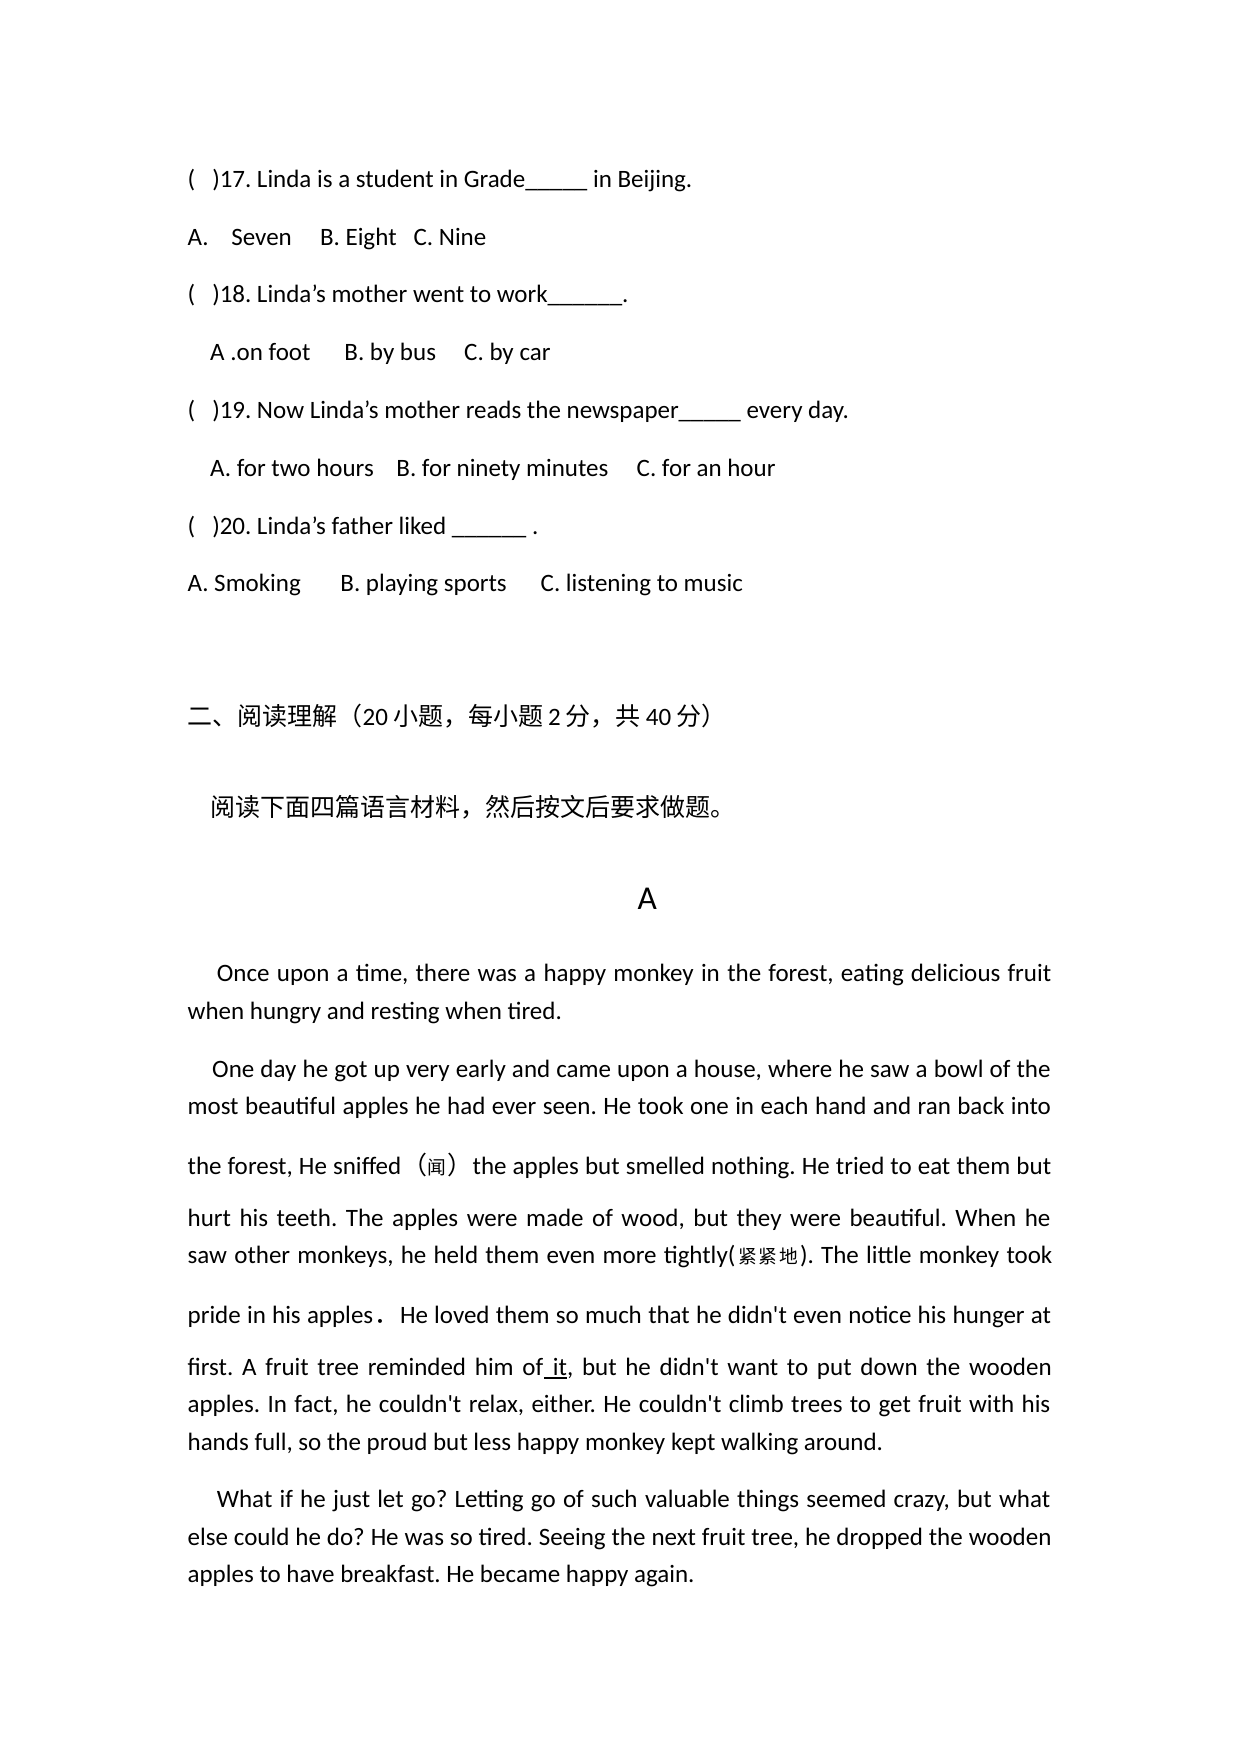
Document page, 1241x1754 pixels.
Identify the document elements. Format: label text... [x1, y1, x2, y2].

text A .on foot B. by bus C. by car [187, 335, 1053, 368]
text A. Smoking B. playing sports C. listening to music [187, 567, 1053, 599]
text A. Seven B. Eight C. Nine [187, 220, 1053, 252]
text Once upon a time, there was a happy monkey in the forest, eating delicious fruit when hungry and resting when tired. [187, 957, 1053, 1026]
text 二、阅读理解（20小题，每小题2分，共40分） [187, 682, 1053, 747]
text What if he just let go? Letting go of such valuable things seemed crazy, but what else could he do? He was so tired. Seeing the next fruit tree, he dropped the wooden apples to have breakfast. He became happy again. [187, 1483, 1053, 1590]
text One day he got up very early and came upon a house, where he saw a bowl of the most beautiful apples he had ever seen. He took one in each hand and ran back into the forest, He sniffed（闻）the apples but smelled nothing. He tried to eat them but hurt his teeth. The apples were made of wood, but they were beautiful. When he saw other monkeys, he held them even more tightly(紧紧地). The little monkey took pride in his apples．He loved them so much that he didn't even notice his hunger at first. A fruit tree reminded him of it, but he didn't want to put down the wooden apples. In fact, he couldn't relax, either. He couldn't climb trees to get fruit with his hands full, so the proud but less happy monkey kept walking around. [187, 1052, 1053, 1457]
text ( )19. Now Linda’s mother reads the newspaper_____ every day. [187, 393, 1053, 426]
text ( )20. Linda’s father liked ______ . [187, 509, 1053, 541]
text 阅读下面四篇语言材料，然后按文后要求做题。 [187, 773, 1053, 838]
text A. for two hours B. for ninety minutes C. for an hour [187, 451, 1053, 483]
text A [187, 865, 1053, 930]
text ( )17. Linda is a student in Grade_____ in Beijing. [187, 162, 1053, 194]
text ( )18. Linda’s mother went to work______. [187, 278, 1053, 310]
